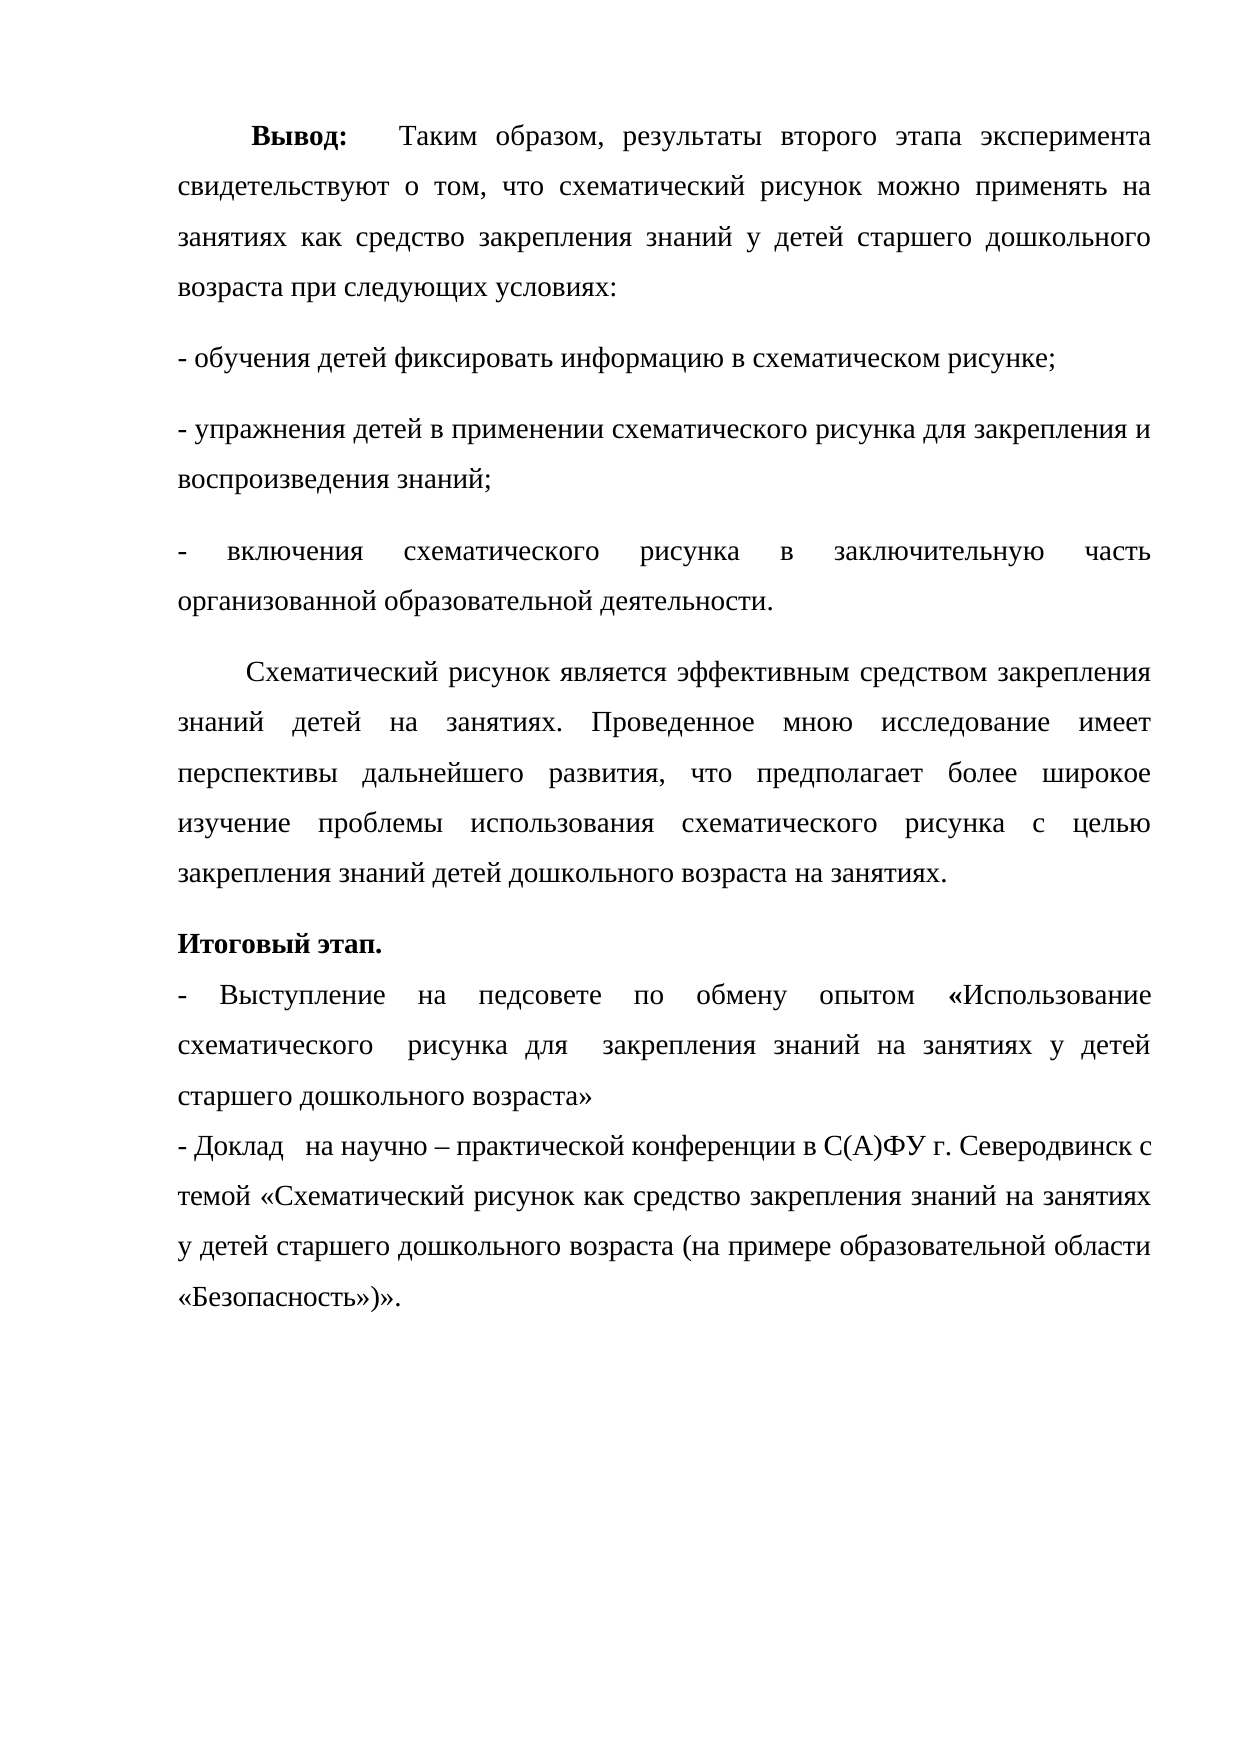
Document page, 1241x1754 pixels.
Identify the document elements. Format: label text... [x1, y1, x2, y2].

text Вывод: Таким образом, результаты второго этапа эксперимента свидетельствуют о том, что схематический рисунок можно применять на занятиях как средство закрепления знаний у детей старшего дошкольного возраста при следующих условиях: [177, 118, 1152, 303]
text - упражнения детей в применении схематического рисунка для закрепления и воспроизведения знаний; [177, 411, 1152, 495]
text - Доклад на научно – практической конференции в С(А)ФУ г. Северодвинск с темой «Схематический рисунок как средство закрепления знаний на занятиях у детей старшего дошкольного возраста (на примере образовательной области «Безопасность»)». [177, 1128, 1152, 1312]
text - Выступление на педсовете по обмену опытом «Использование схематического рисунка для закрепления знаний на занятиях у детей старшего дошкольного возраста» [177, 977, 1152, 1111]
text Итоговый этап. [177, 927, 1152, 960]
text - включения схематического рисунка в заключительную часть организованной образовательной деятельности. [177, 533, 1152, 617]
text Схематический рисунок является эффективным средством закрепления знаний детей на занятиях. Проведенное мною исследование имеет перспективы дальнейшего развития, что предполагает более широкое изучение проблемы использования схематического рисунка с целью закрепления знаний детей дошкольного возраста на занятиях. [177, 654, 1152, 889]
text - обучения детей фиксировать информацию в схематическом рисунке; [177, 340, 1152, 374]
